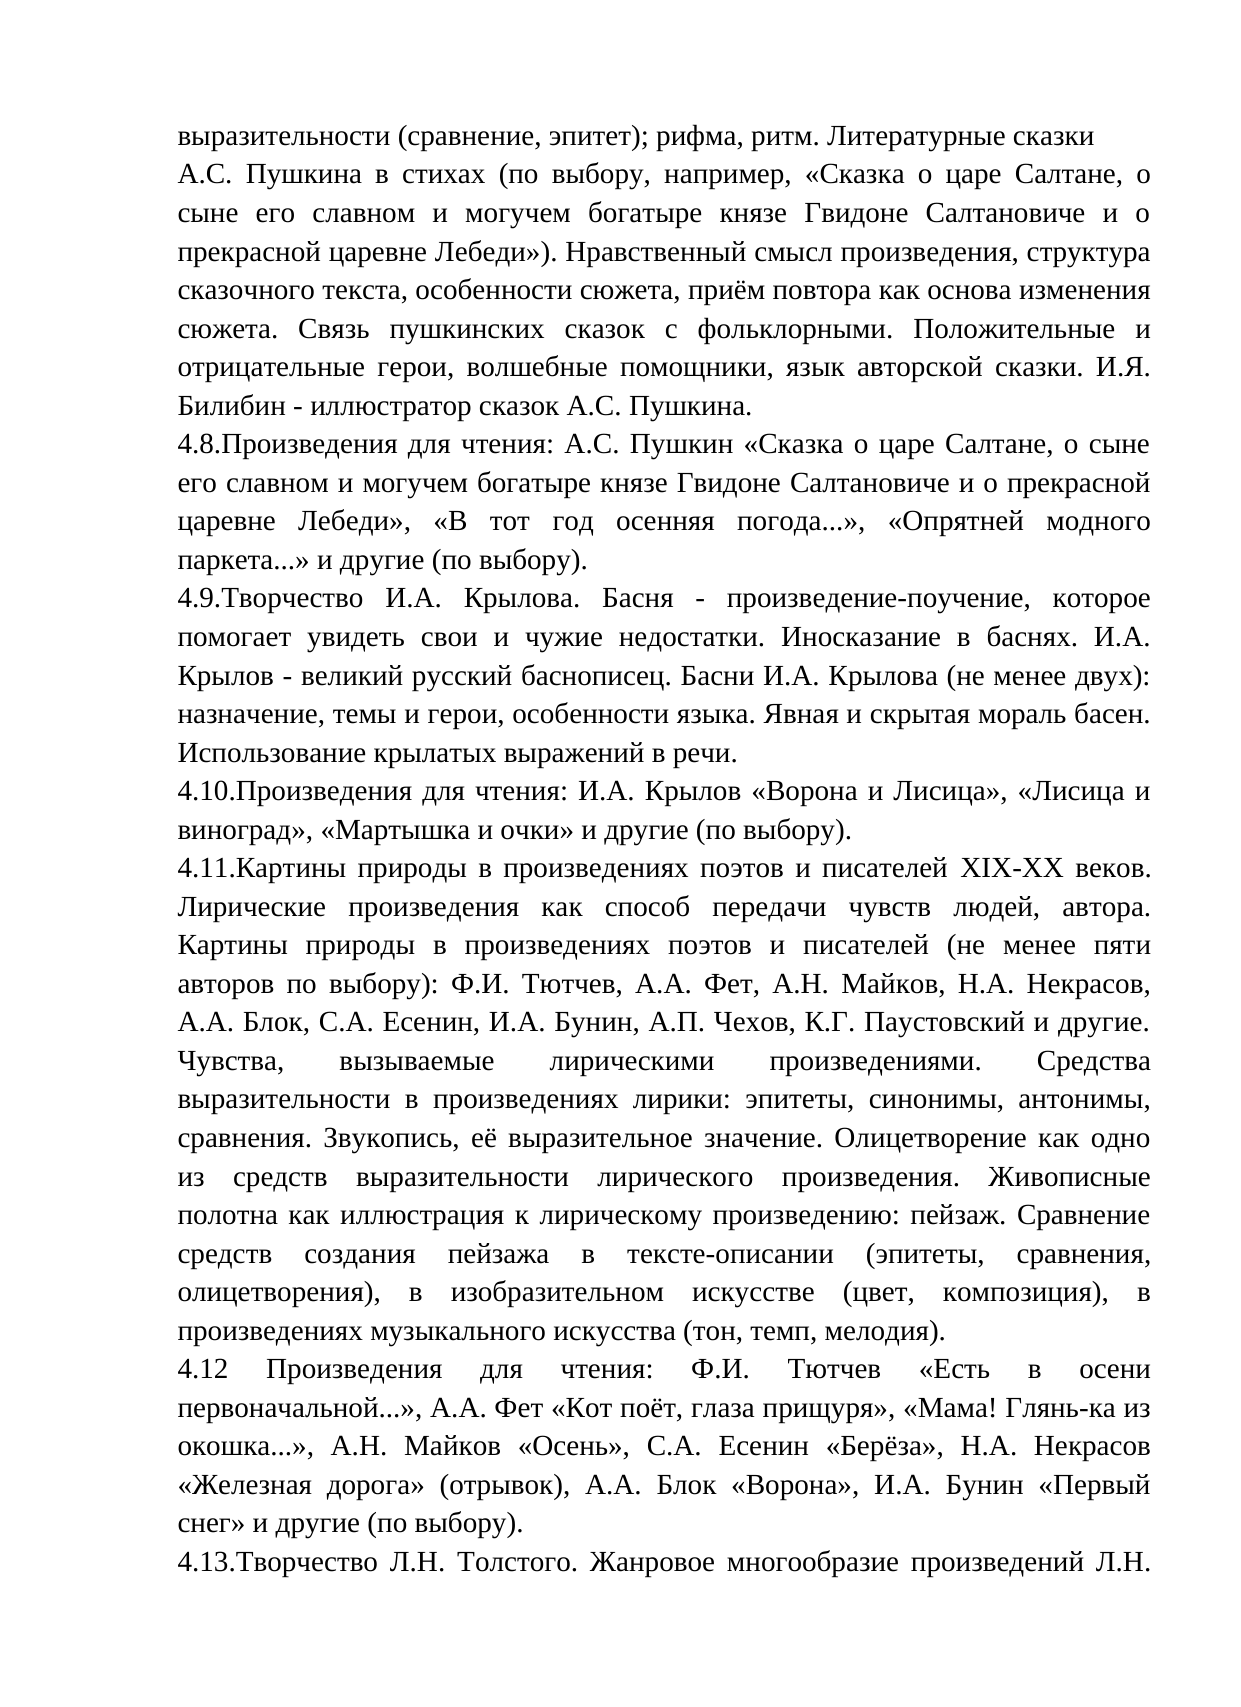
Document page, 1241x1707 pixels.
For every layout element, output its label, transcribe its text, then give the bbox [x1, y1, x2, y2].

text 4.11.Картины природы в произведениях поэтов и писателей XIX-XX веков. Лирические произведения как способ передачи чувств людей, автора. Картины природы в произведениях поэтов и писателей (не менее пяти авторов по выбору): Ф.И. Тютчев, А.А. Фет, А.Н. Майков, Н.А. Некрасов, А.А. Блок, С.А. Есенин, И.А. Бунин, А.П. Чехов, К.Г. Паустовский и другие. Чувства, вызываемые лирическими произведениями. Средства выразительности в произведениях лирики: эпитеты, синонимы, антонимы, сравнения. Звукопись, её выразительное значение. Олицетворение как одно из средств выразительности лирического произведения. Живописные полотна как иллюстрация к лирическому произведению: пейзаж. Сравнение средств создания пейзажа в тексте-описании (эпитеты, сравнения, олицетворения), в изобразительном искусстве (цвет, композиция), в произведениях музыкального искусства (тон, темп, мелодия). [177, 850, 1152, 1346]
text 4.10.Произведения для чтения: И.А. Крылов «Ворона и Лисица», «Лисица и виноград», «Мартышка и очки» и другие (по выбору). [177, 773, 1152, 845]
text 4.12 Произведения для чтения: Ф.И. Тютчев «Есть в осени первоначальной...», А.А. Фет «Кот поёт, глаза прищуря», «Мама! Глянь-ка из окошка...», А.Н. Майков «Осень», С.А. Есенин «Берёза», Н.А. Некрасов «Железная дорога» (отрывок), А.А. Блок «Ворона», И.А. Бунин «Первый снег» и другие (по выбору). [177, 1351, 1152, 1539]
text выразительности (сравнение, эпитет); рифма, ритм. Литературные сказки [177, 118, 1152, 152]
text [177, 1544, 1152, 1578]
text 4.8.Произведения для чтения: А.С. Пушкин «Сказка о царе Салтане, о сыне его славном и могучем богатыре князе Гвидоне Салтановиче и о прекрасной царевне Лебеди», «В тот год осенняя погода...», «Опрятней модного паркета...» и другие (по выбору). [177, 426, 1152, 576]
text 4.9.Творчество И.А. Крылова. Басня - произведение-поучение, которое помогает увидеть свои и чужие недостатки. Иносказание в баснях. И.А. Крылов - великий русский баснописец. Басни И.А. Крылова (не менее двух): назначение, темы и герои, особенности языка. Явная и скрытая мораль басен. Использование крылатых выражений в речи. [177, 581, 1152, 768]
text А.С. Пушкина в стихах (по выбору, например, «Сказка о царе Салтане, о сыне его славном и могучем богатыре князе Гвидоне Салтановиче и о прекрасной царевне Лебеди»). Нравственный смысл произведения, структура сказочного текста, особенности сюжета, приём повтора как основа изменения сюжета. Связь пушкинских сказок с фольклорными. Положительные и отрицательные герои, волшебные помощники, язык авторской сказки. И.Я. Билибин - иллюстратор сказок А.С. Пушкина. [177, 157, 1152, 421]
